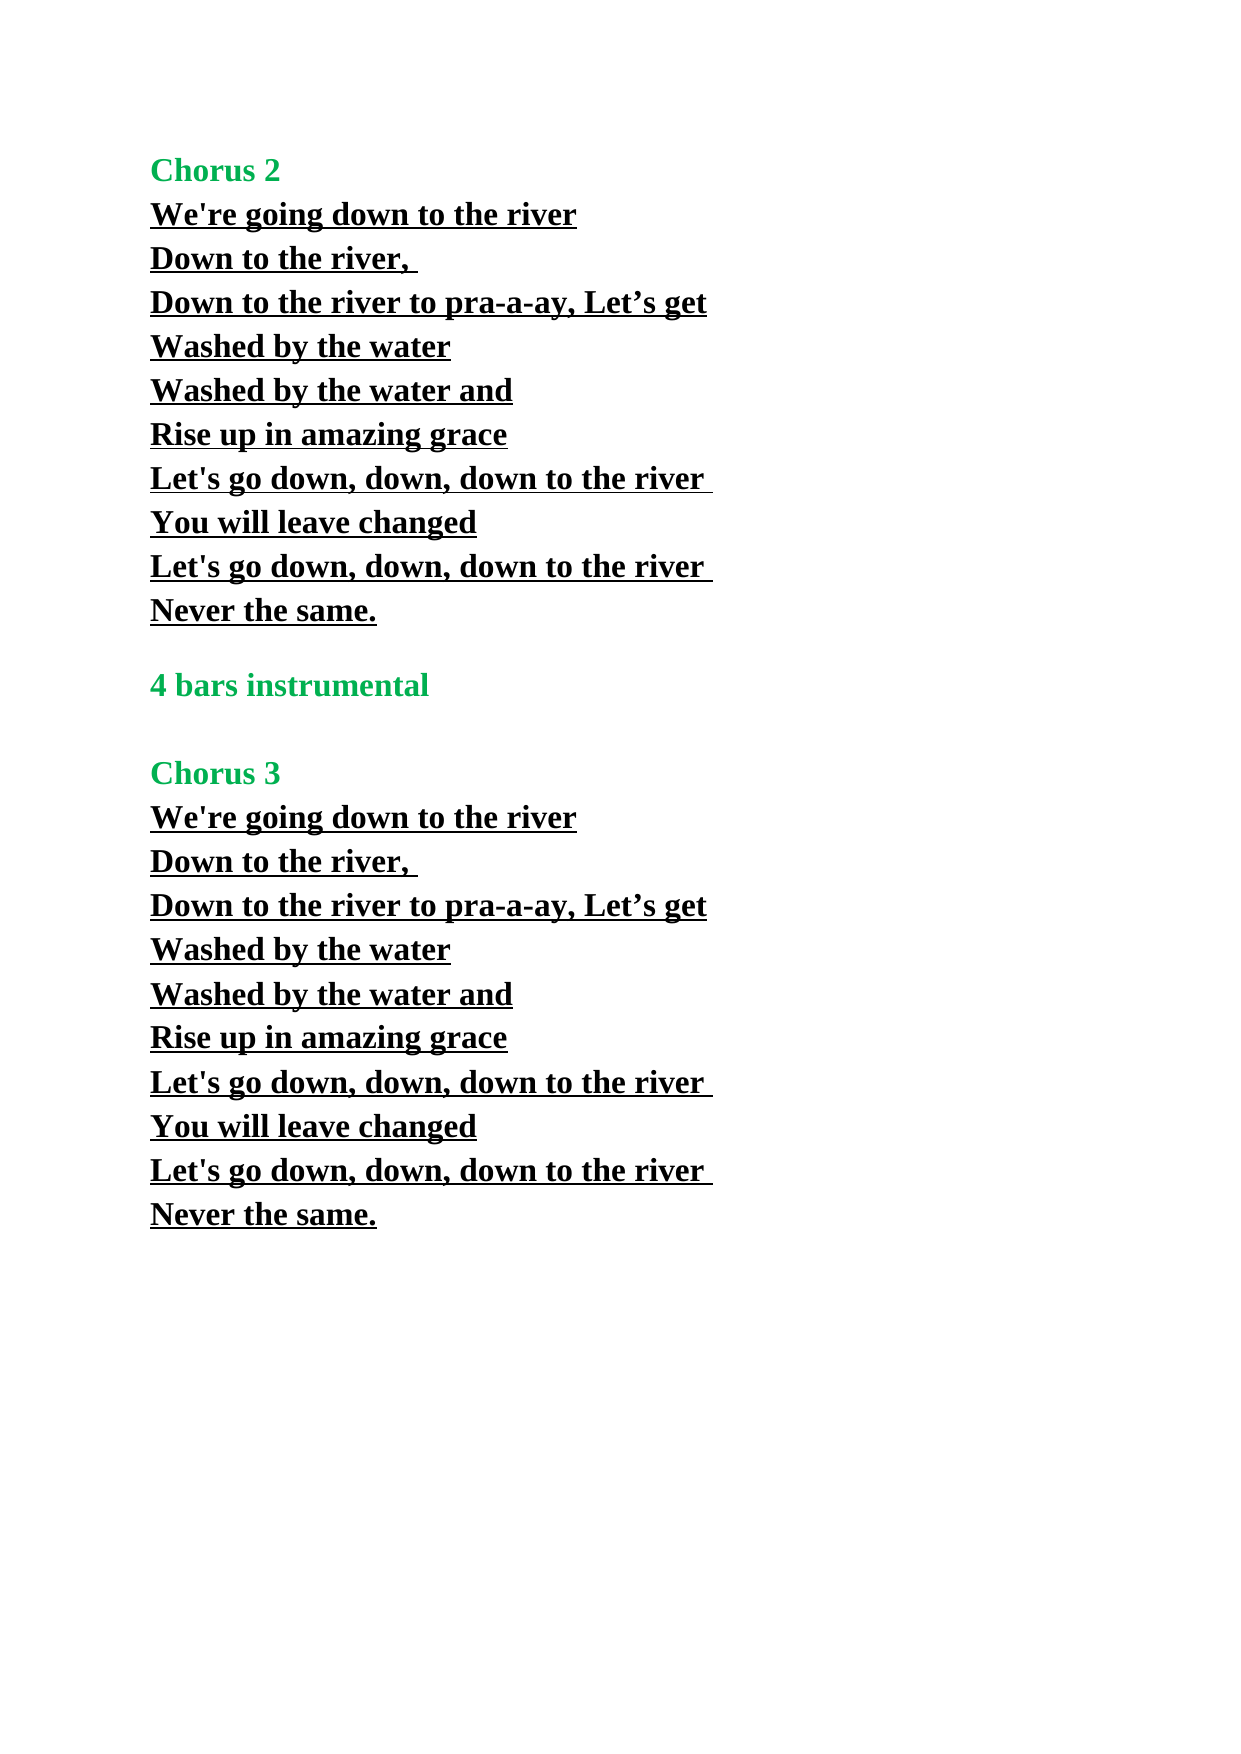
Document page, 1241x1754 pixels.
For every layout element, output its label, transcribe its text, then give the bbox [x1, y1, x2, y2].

text Rise up in amazing grace Let's go down, down, down to the river [150, 1018, 1090, 1100]
text You will leave changed Let's go down, down, down to the river [150, 1106, 1090, 1188]
text Never the same. [150, 1194, 1090, 1232]
text Down to the river to pra-a-ay, Let’s get Washed by the water [150, 886, 1090, 968]
text You will leave changed Let's go down, down, down to the river [150, 502, 1090, 585]
text Chorus 3 We're going down to the river Down to the river, [150, 709, 1090, 880]
text Never the same. [150, 591, 1090, 661]
text Down to the river to pra-a-ay, Let’s get Washed by the water [150, 282, 1090, 364]
text 4 bars instrumental [150, 665, 1090, 704]
text Rise up in amazing grace Let's go down, down, down to the river [150, 414, 1090, 497]
text Chorus 2 We're going down to the river Down to the river, [150, 150, 1090, 276]
text Washed by the water and [150, 370, 1090, 409]
text Washed by the water and [150, 974, 1090, 1012]
